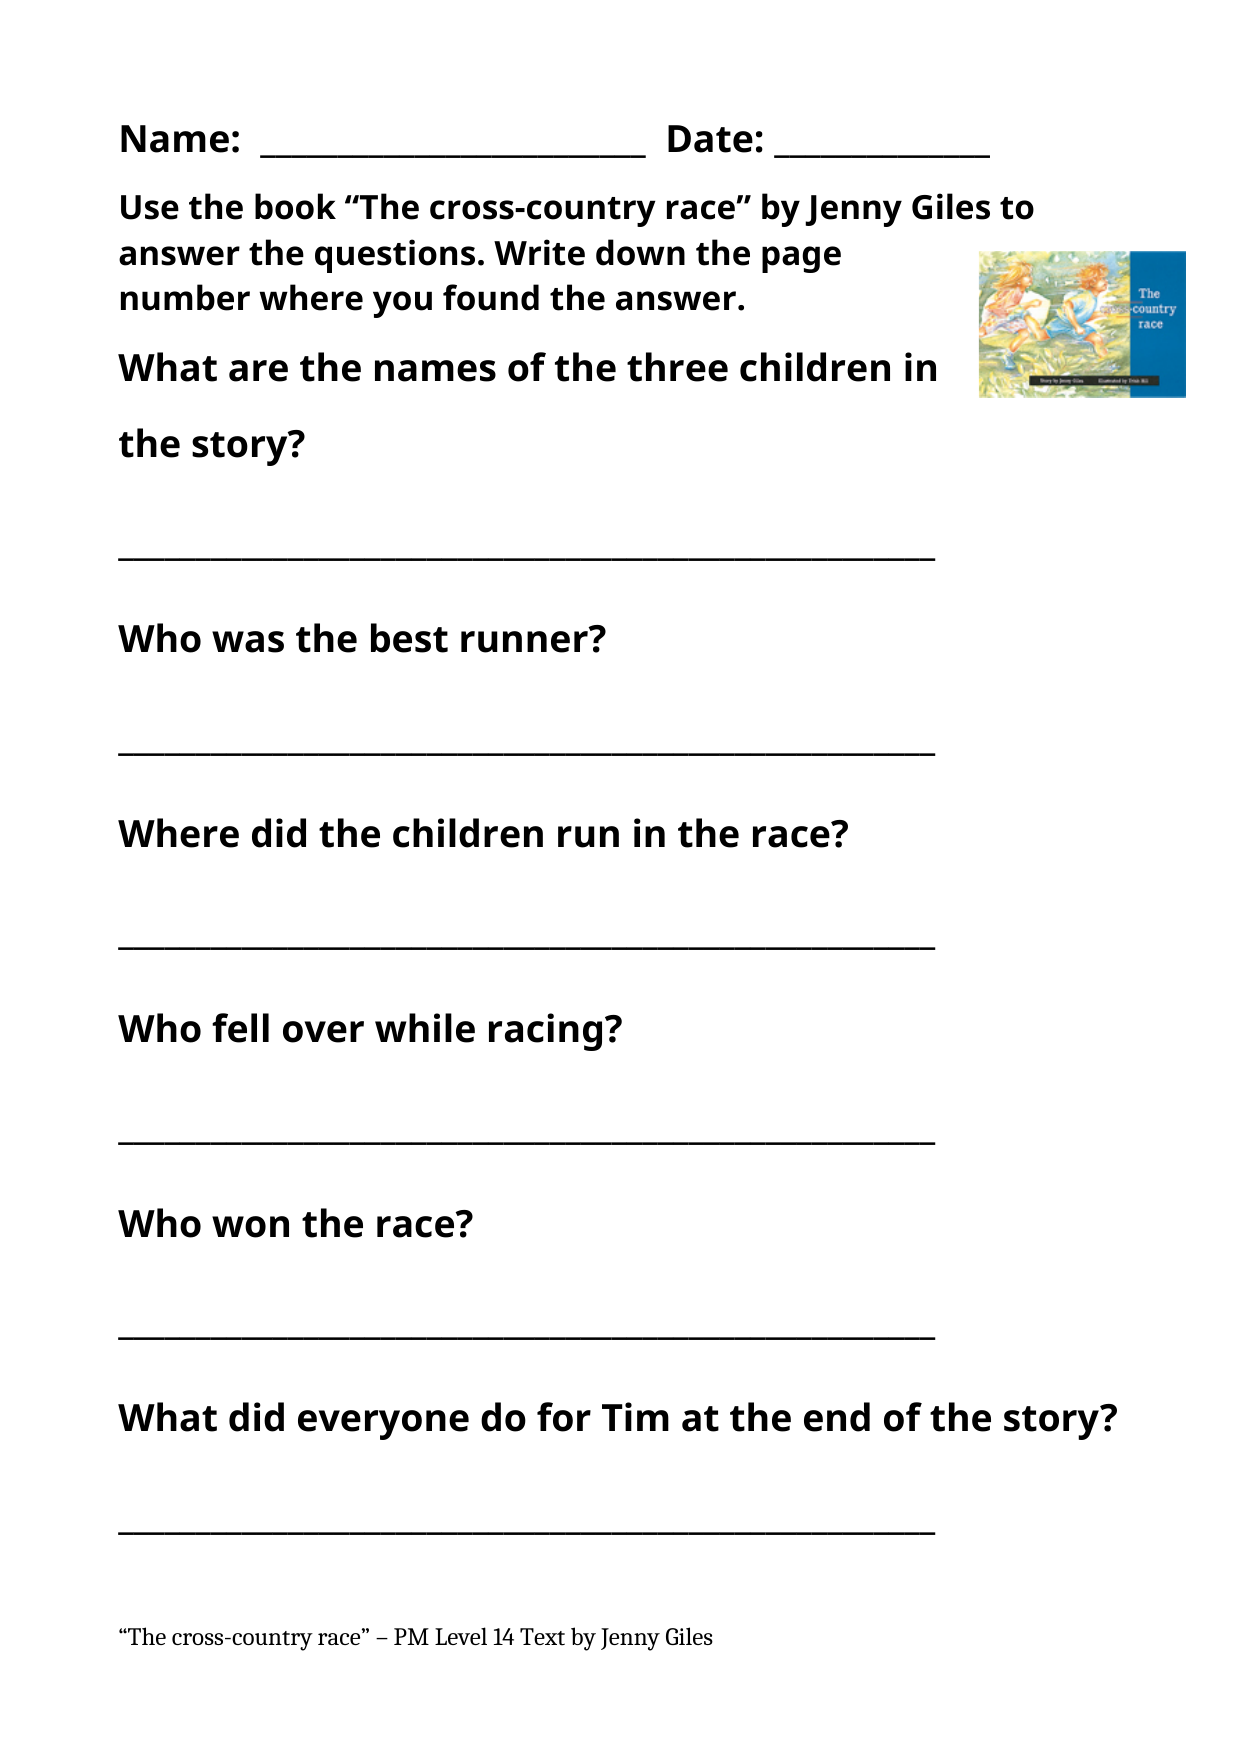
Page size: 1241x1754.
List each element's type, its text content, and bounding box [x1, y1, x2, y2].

text What are the names of the three children in the story? [118, 341, 1122, 469]
text Who was the best runner? [118, 612, 1122, 663]
text Who fell over while racing? [118, 1002, 1122, 1053]
text Where did the children run in the race? [118, 807, 1122, 858]
text _____________________________________________________ [118, 710, 1122, 761]
text _____________________________________________________ [118, 515, 1122, 566]
text _____________________________________________________ [118, 1099, 1122, 1151]
text _____________________________________________________ [118, 905, 1122, 956]
text Name: _________________________ Date: ______________ [118, 112, 1122, 163]
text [118, 1294, 1122, 1345]
picture [1138, 288, 1163, 300]
picture [978, 251, 1186, 398]
text Who won the race? [118, 1197, 1122, 1248]
text Use the book “The cross-country race” by Jenny Giles to answer the questions. Write down the page number where you found the answer. [118, 184, 1122, 320]
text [118, 1489, 1122, 1540]
text What did everyone do for Tim at the end of the story? [118, 1392, 1122, 1443]
